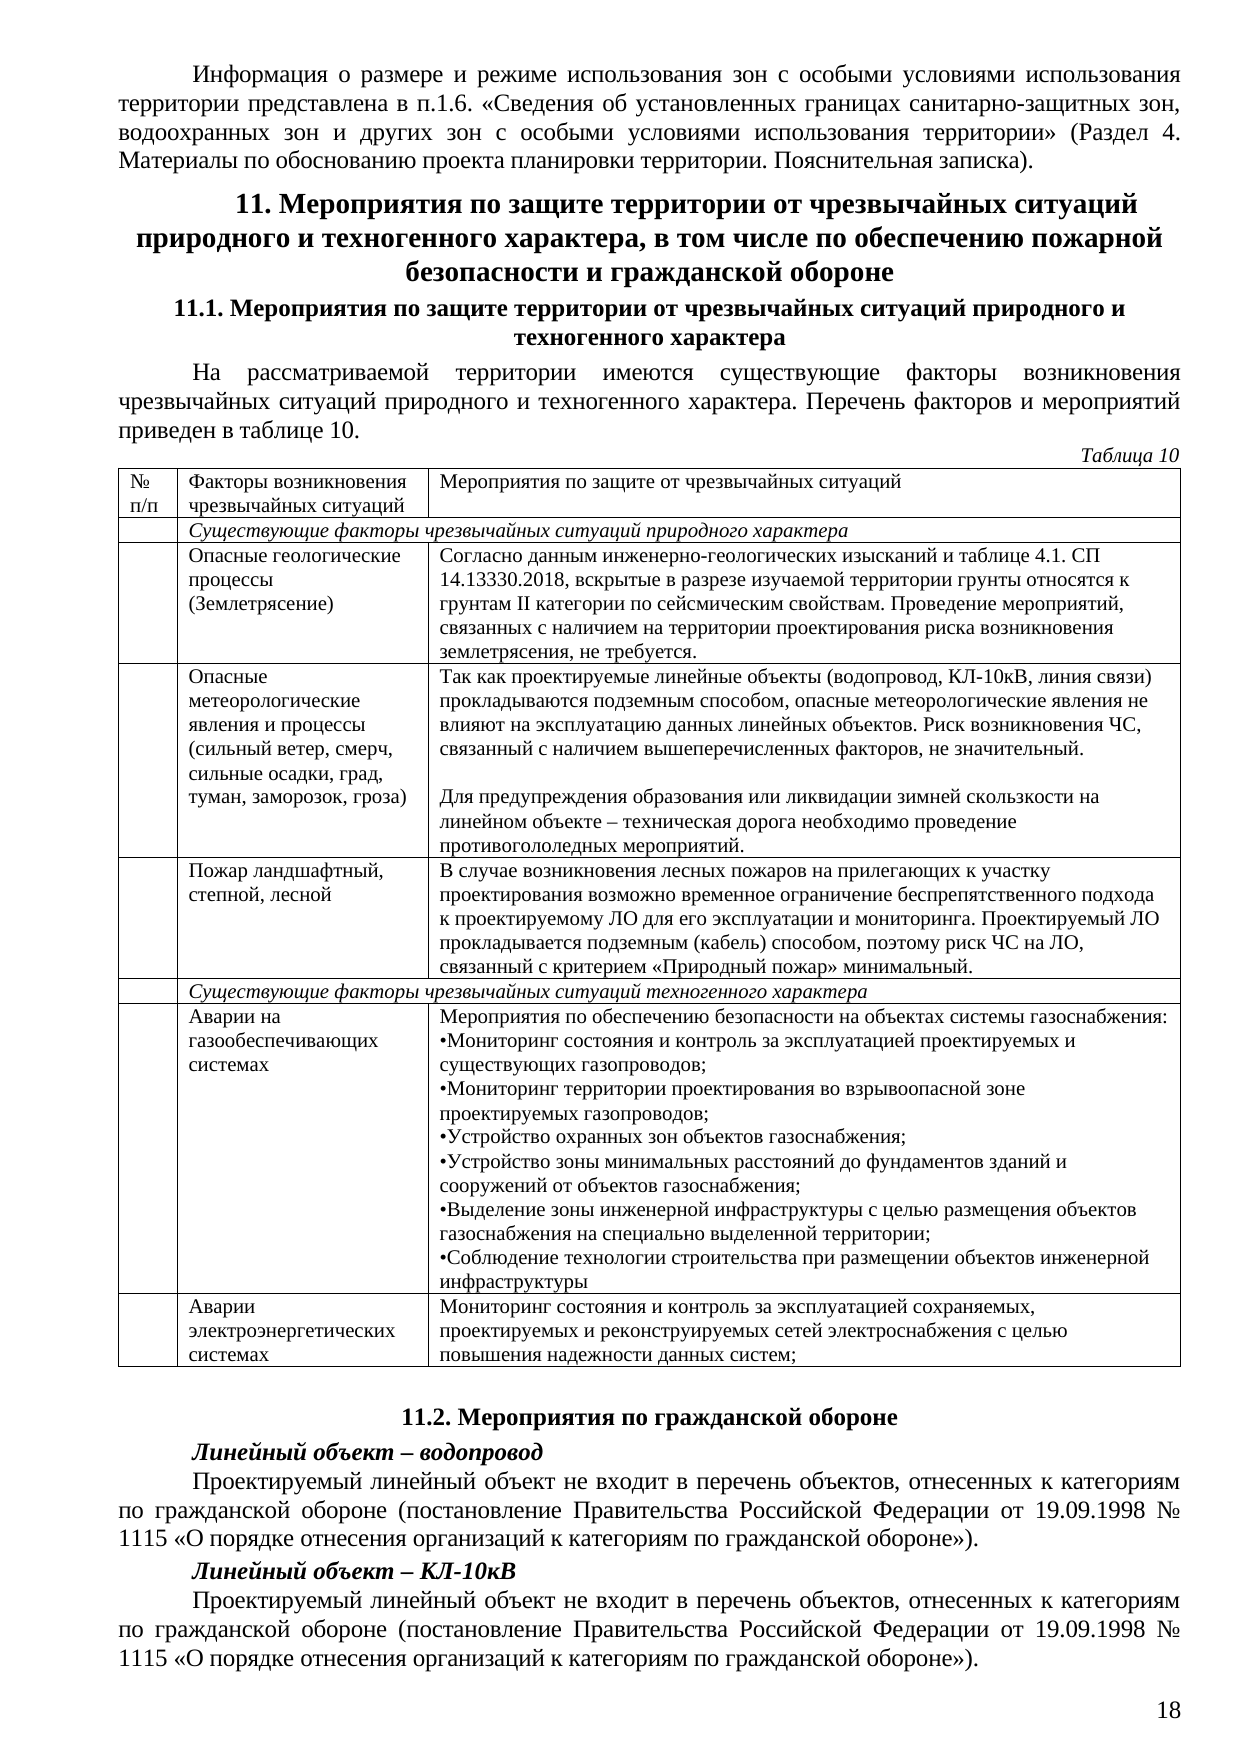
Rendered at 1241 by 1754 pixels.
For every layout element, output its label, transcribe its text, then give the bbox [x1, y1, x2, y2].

text Информация о размере и режиме использования зон с особыми условиями использования территории представлена в п.1.6. «Сведения об установленных границах санитарно-защитных зон, водоохранных зон и других зон с особыми условиями использования территории» (Раздел 4. Материалы по обоснованию проекта планировки территории. Пояснительная записка). [118, 59, 1181, 174]
table_cell Так как проектируемые линейные объекты (водопровод, КЛ-10кВ, линия связи) прокладываются подземным способом, опасные метеорологические явления не влияют на эксплуатацию данных линейных объектов. Риск возникновения ЧС, связанный с наличием вышеперечисленных факторов, не значительный. Для предупреждения образования или ликвидации зимней скользкости на линейном объекте – техническая дорога необходимо проведение противогололедных мероприятий. [429, 664, 1180, 857]
table_cell [119, 1294, 177, 1366]
table_cell Существующие факторы чрезвычайных ситуаций техногенного характера [178, 979, 1180, 1003]
text На рассматриваемой территории имеются существующие факторы возникновения чрезвычайных ситуаций природного и техногенного характера. Перечень факторов и мероприятий приведен в таблице 10. [118, 357, 1181, 443]
table_cell [119, 518, 177, 542]
subtitle 11. Мероприятия по защите территории от чрезвычайных ситуаций природного и техногенного характера, в том числе по обеспечению пожарной безопасности и гражданской обороне [118, 187, 1181, 287]
table_cell В случае возникновения лесных пожаров на прилегающих к участку проектирования возможно временное ограничение беспрепятственного подхода к проектируемому ЛО для его эксплуатации и мониторинга. Проектируемый ЛО прокладывается подземным (кабель) способом, поэтому риск ЧС на ЛО, связанный с критерием «Природный пожар» минимальный. [429, 858, 1180, 978]
table_cell Аварии на газообеспечивающих системах [178, 1004, 428, 1293]
table_cell Мероприятия по обеспечению безопасности на объектах системы газоснабжения: •Мониторинг состояния и контроль за эксплуатацией проектируемых и существующих газопроводов; •Мониторинг территории проектирования во взрывоопасной зоне проектируемых газопроводов; •Устройство охранных зон объектов газоснабжения; •Устройство зоны минимальных расстояний до фундаментов зданий и сооружений от объектов газоснабжения; •Выделение зоны инженерной инфраструктуры с целью размещения объектов газоснабжения на специально выделенной территории; •Соблюдение технологии строительства при размещении объектов инженерной инфраструктуры [429, 1004, 1180, 1293]
table_cell [119, 979, 177, 1003]
subtitle Линейный объект – КЛ-10кВ [118, 1556, 1181, 1585]
table_cell Опасные метеорологические явления и процессы (сильный ветер, смерч, сильные осадки, град, туман, заморозок, гроза) [178, 664, 428, 857]
table_cell Опасные геологические процессы (Землетрясение) [178, 543, 428, 663]
table_cell [119, 858, 177, 978]
table_cell Пожар ландшафтный, степной, лесной [178, 858, 428, 978]
table_cell Аварии электроэнергетических системах [178, 1294, 428, 1366]
table_header Факторы возникновения чрезвычайных ситуаций [178, 469, 428, 517]
table_cell Мониторинг состояния и контроль за эксплуатацией сохраняемых, проектируемых и реконструируемых сетей электроснабжения с целью повышения надежности данных систем; [429, 1294, 1180, 1366]
table_header № п/п [119, 469, 177, 517]
subtitle 11.2. Мероприятия по гражданской обороне [118, 1402, 1181, 1431]
table_header Мероприятия по защите от чрезвычайных ситуаций [429, 469, 1180, 517]
table_cell Согласно данным инженерно-геологических изысканий и таблице 4.1. СП 14.13330.2018, вскрытые в разрезе изучаемой территории грунты относятся к грунтам II категории по сейсмическим свойствам. Проведение мероприятий, связанных с наличием на территории проектирования риска возникновения землетрясения, не требуется. [429, 543, 1180, 663]
table_cell [119, 1004, 177, 1293]
text Таблица 10 [118, 443, 1181, 467]
table_cell [119, 664, 177, 857]
table_cell Существующие факторы чрезвычайных ситуаций природного характера [178, 518, 1180, 542]
table_cell [119, 543, 177, 663]
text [118, 1585, 1181, 1671]
subtitle Линейный объект – водопровод [118, 1437, 1181, 1466]
subtitle 11.1. Мероприятия по защите территории от чрезвычайных ситуаций природного и техногенного характера [118, 293, 1181, 351]
